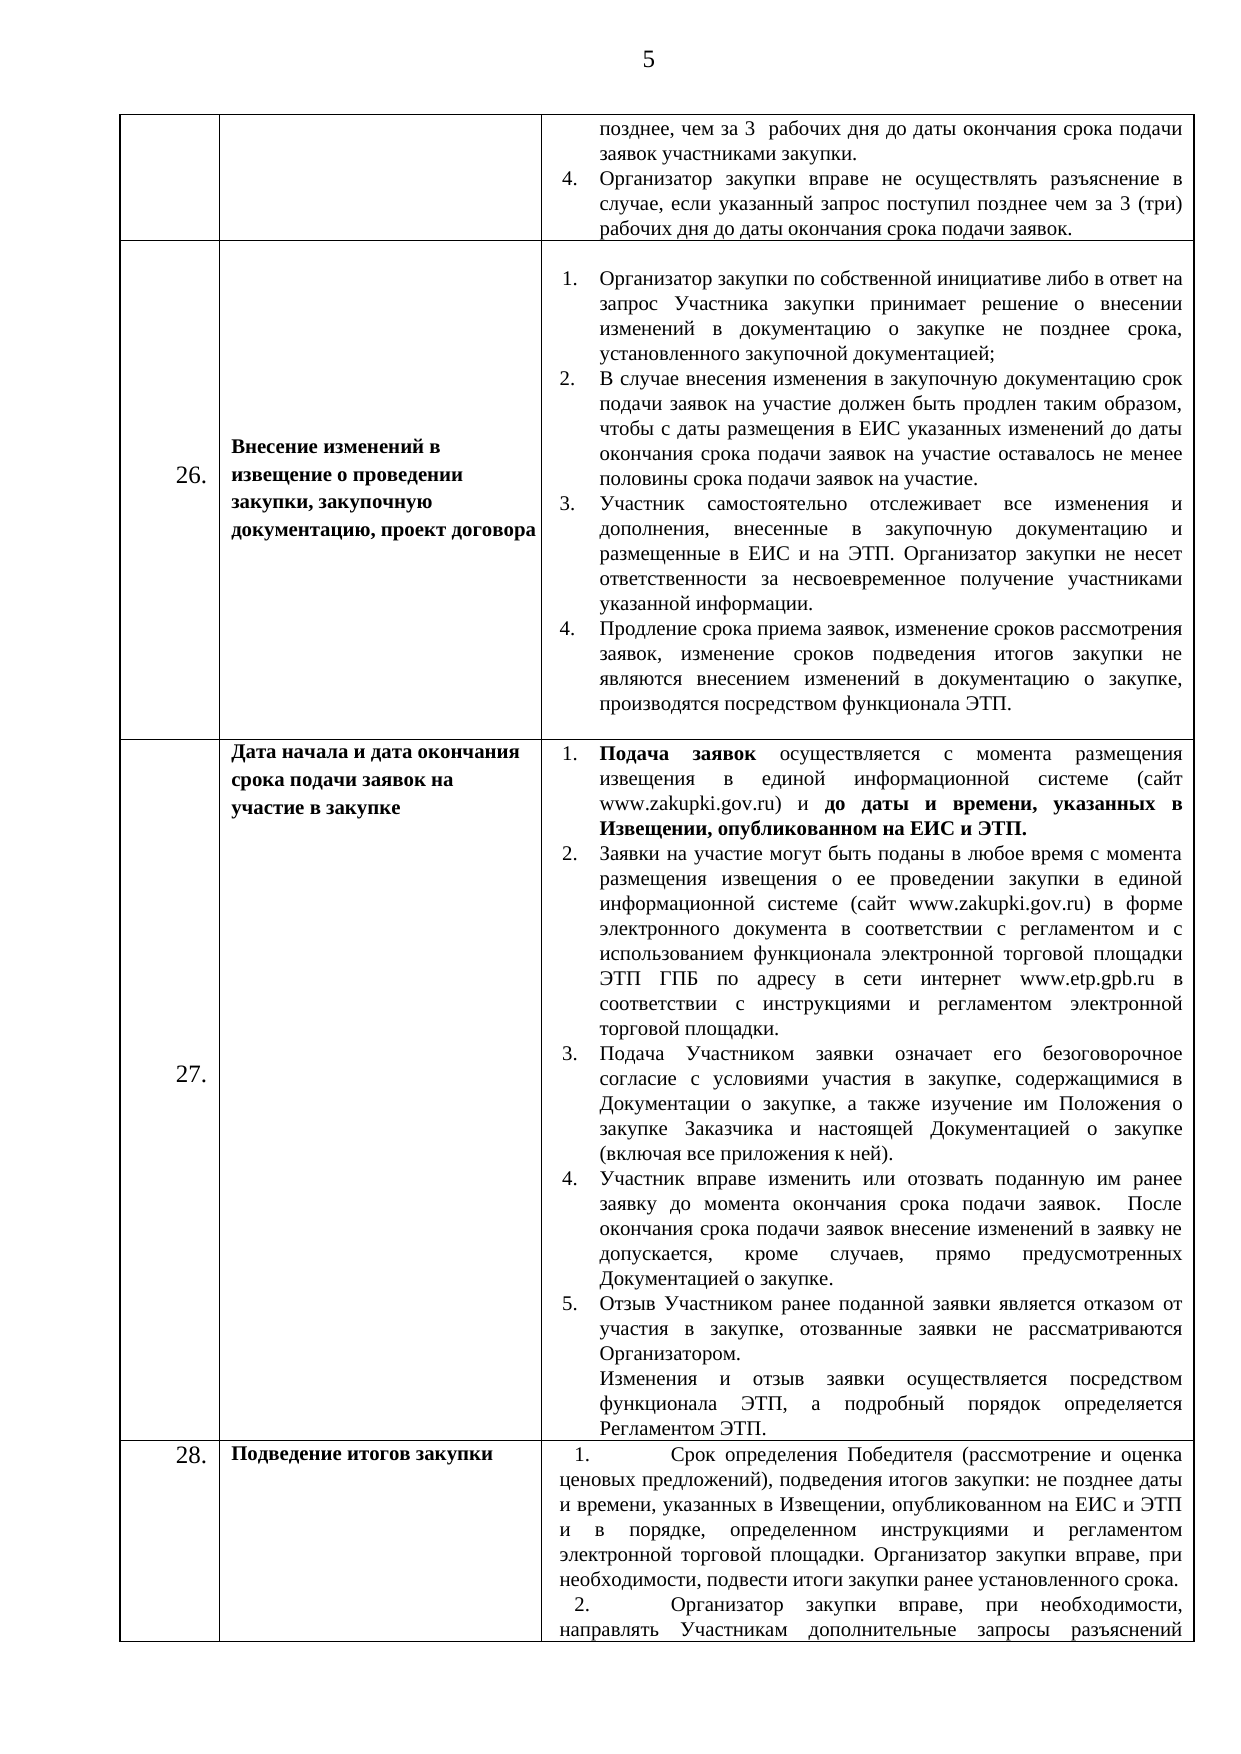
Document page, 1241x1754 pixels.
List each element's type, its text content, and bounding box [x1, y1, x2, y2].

table_cell Внесение изменений в извещение о проведении закупки, закупочную документацию, проект договора [220, 241, 541, 738]
table_cell [121, 115, 219, 240]
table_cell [220, 1441, 541, 1641]
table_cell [220, 115, 541, 240]
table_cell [542, 1441, 1193, 1641]
table_cell Подача заявок осуществляется с момента размещения извещения в единой информационной системе (сайт www.zakupki.gov.ru) и до даты и времени, указанных в Извещении, опубликованном на ЕИС и ЭТП. Заявки на участие могут быть поданы в любое время с момента размещения извещения о ее проведении закупки в единой информационной системе (сайт www.zakupki.gov.ru) в форме электронного документа в соответствии с регламентом и с использованием функционала электронной торговой площадки ЭТП ГПБ по адресу в сети интернет www.etp.gpb.ru в соответствии с инструкциями и регламентом электронной торговой площадки. Подача Участником заявки означает его безоговорочное согласие с условиями участия в закупке, содержащимися в Документации о закупке, а также изучение им Положения о закупке Заказчика и настоящей Документацией о закупке (включая все приложения к ней). Участник вправе изменить или отозвать поданную им ранее заявку до момента окончания срока подачи заявок. После окончания срока подачи заявок внесение изменений в заявку не допускается, кроме случаев, прямо предусмотренных Документацией о закупке. Отзыв Участником ранее поданной заявки является отказом от участия в закупке, отозванные заявки не рассматриваются Организатором. Изменения и отзыв заявки осуществляется посредством функционала ЭТП, а подробный порядок определяется Регламентом ЭТП. [542, 740, 1193, 1439]
table_cell Дата начала и дата окончания срока подачи заявок на участие в закупке [220, 740, 541, 1439]
table_cell [121, 1441, 219, 1641]
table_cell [542, 115, 1193, 240]
table_cell Организатор закупки по собственной инициативе либо в ответ на запрос Участника закупки принимает решение о внесении изменений в документацию о закупке не позднее срока, установленного закупочной документацией; В случае внесения изменения в закупочную документацию срок подачи заявок на участие должен быть продлен таким образом, чтобы с даты размещения в ЕИС указанных изменений до даты окончания срока подачи заявок на участие оставалось не менее половины срока подачи заявок на участие. Участник самостоятельно отслеживает все изменения и дополнения, внесенные в закупочную документацию и размещенные в ЕИС и на ЭТП. Организатор закупки не несет ответственности за несвоевременное получение участниками указанной информации. Продление срока приема заявок, изменение сроков рассмотрения заявок, изменение сроков подведения итогов закупки не являются внесением изменений в документацию о закупке, производятся посредством функционала ЭТП. [542, 241, 1193, 738]
table_cell [121, 740, 219, 1439]
table_cell [121, 241, 219, 738]
